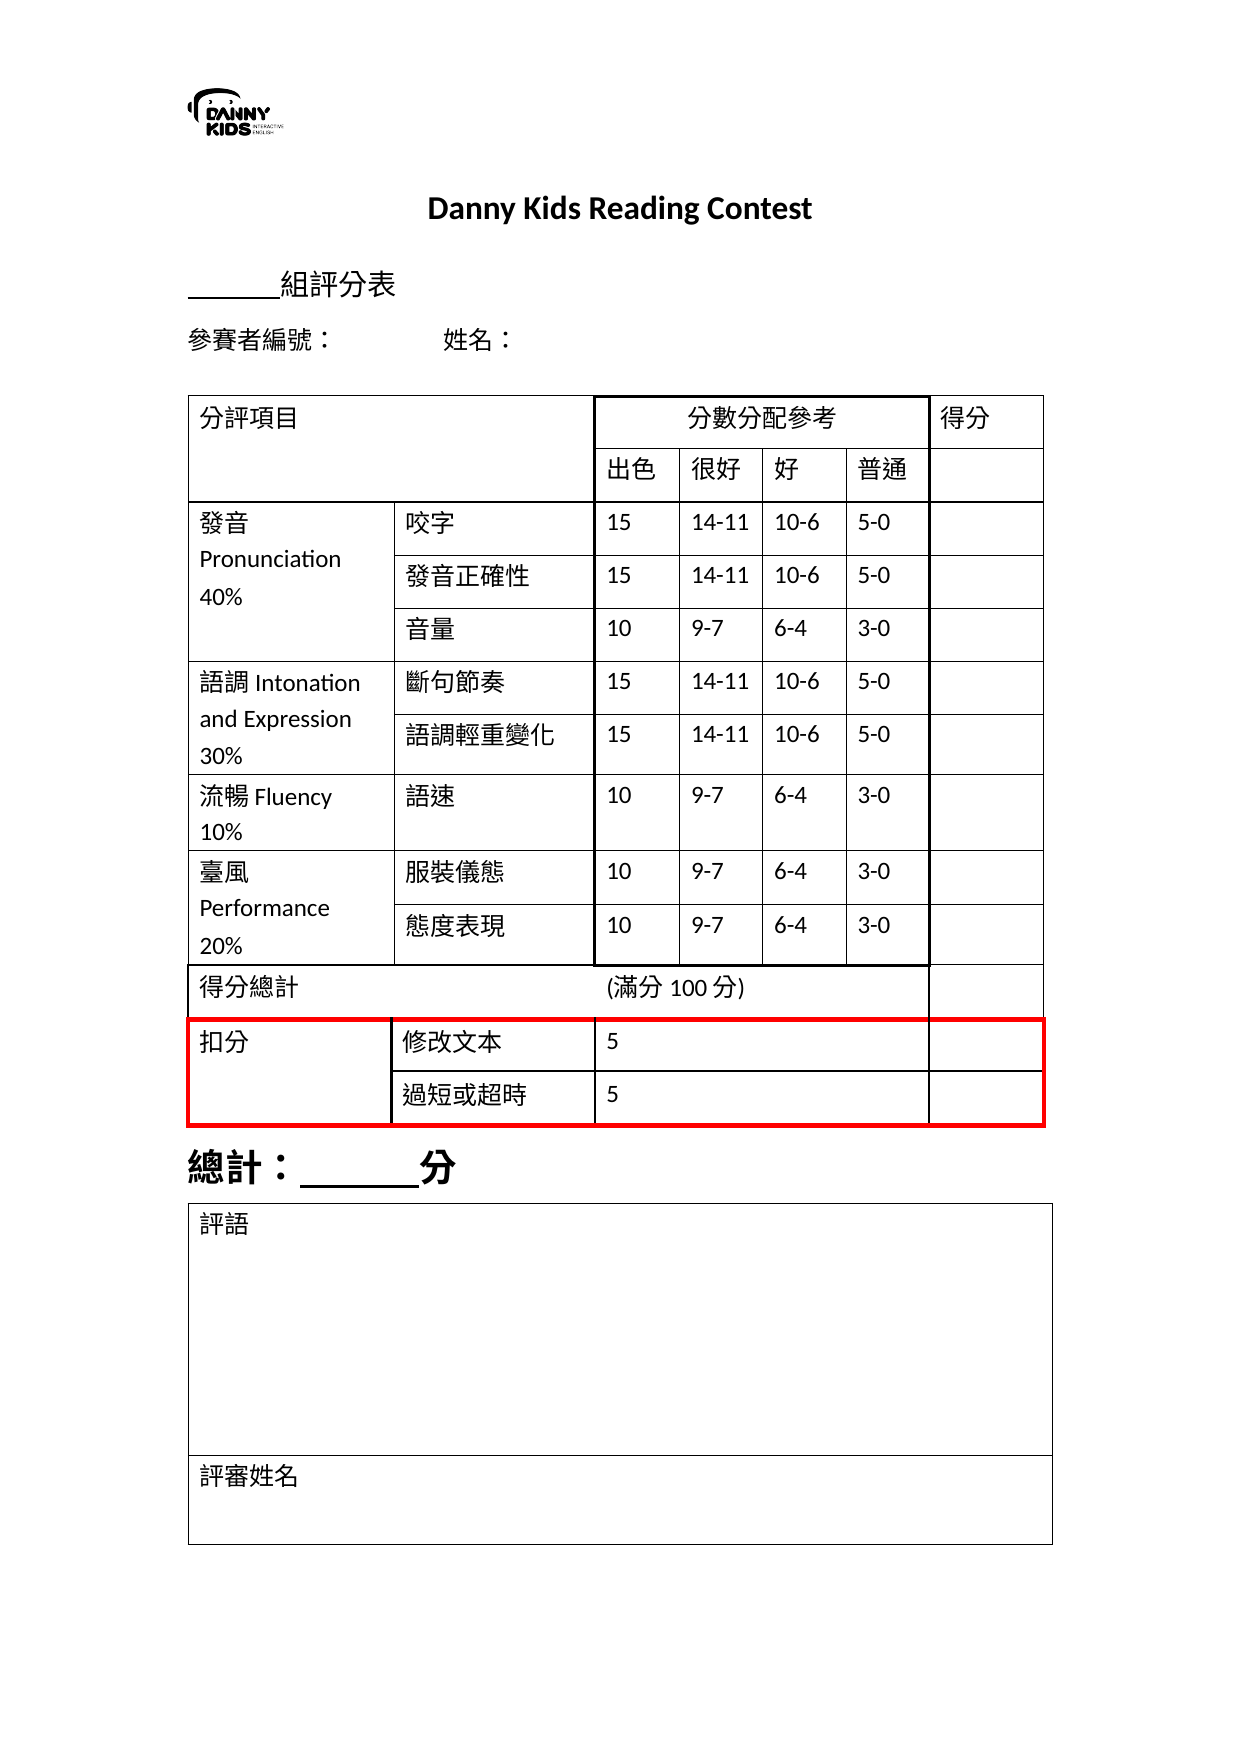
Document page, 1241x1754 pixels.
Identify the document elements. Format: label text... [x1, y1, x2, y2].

table_cell 語調輕重變化 [395, 715, 593, 774]
table_cell 10 [596, 775, 679, 850]
table_cell [931, 503, 1043, 554]
table_cell 3-0 [847, 905, 928, 964]
table_cell 14-11 [680, 715, 762, 774]
table_cell [931, 905, 1043, 964]
table_header 分評項目 [189, 396, 593, 501]
picture [187, 88, 284, 136]
table_cell [930, 1022, 1042, 1070]
table_header 分數分配參考 [596, 398, 928, 448]
table_cell 語速 [395, 775, 593, 850]
text 參賽者編號： 姓名： [187, 320, 1053, 358]
table_cell [931, 775, 1043, 850]
table_cell 評審姓名 [189, 1456, 1052, 1543]
table_cell 9-7 [680, 609, 762, 661]
table_cell 臺風 Performance 20% [189, 851, 394, 964]
table_cell 語調 Intonation and Expression 30% [189, 662, 394, 774]
table_cell 流暢Fluency 10% [189, 775, 394, 850]
table_cell 10-6 [763, 503, 846, 554]
table_cell 9-7 [680, 851, 762, 903]
table_cell 5-0 [847, 715, 928, 774]
table_cell 15 [596, 662, 679, 714]
table_cell 10 [596, 851, 679, 903]
table_cell 14-11 [680, 556, 762, 608]
table_cell 5-0 [847, 503, 928, 554]
table_cell 6-4 [763, 851, 846, 903]
table_cell 普通 [847, 449, 928, 501]
table_cell 出色 [596, 449, 679, 501]
table_cell 音量 [395, 609, 593, 661]
table_cell [931, 662, 1043, 714]
table_cell [931, 851, 1043, 903]
table_cell 服裝儀態 [395, 851, 593, 903]
table_cell 6-4 [763, 609, 846, 661]
table_cell 3-0 [847, 851, 928, 903]
table_header 評語 [189, 1204, 1052, 1455]
table_cell 扣分 [190, 1022, 390, 1123]
table_cell [931, 715, 1043, 774]
table_cell 9-7 [680, 775, 762, 850]
table_cell [930, 965, 1043, 1017]
table_cell 斷句節奏 [395, 662, 593, 714]
table_cell 得分總計 [189, 966, 595, 1017]
table_cell 發音 Pronunciation 40% [189, 503, 394, 661]
table_cell 態度表現 [395, 905, 593, 964]
table_cell 5-0 [847, 556, 928, 608]
table_cell 10-6 [763, 662, 846, 714]
text 總計： 分 [187, 1128, 1053, 1203]
table_cell 5 [596, 1022, 928, 1070]
text Danny Kids Reading Contest [187, 170, 1053, 245]
table_cell 15 [596, 503, 679, 554]
table_cell 過短或超時 [393, 1072, 594, 1123]
table_cell (滿分 100分) [595, 967, 928, 1017]
table_cell 修改文本 [393, 1022, 594, 1070]
table_cell 15 [596, 556, 679, 608]
table_cell 好 [763, 449, 846, 501]
table_cell 3-0 [847, 775, 928, 850]
table_cell 5 [596, 1072, 928, 1123]
text 組評分表 [187, 245, 1053, 320]
table_cell 發音正確性 [395, 556, 593, 608]
table_cell [931, 449, 1043, 501]
table_cell 14-11 [680, 662, 762, 714]
table_cell 14-11 [680, 503, 762, 554]
table_cell 9-7 [680, 905, 762, 964]
table_cell 6-4 [763, 775, 846, 850]
table_cell [930, 1072, 1042, 1123]
table_cell 很好 [680, 449, 762, 501]
table_cell [931, 556, 1043, 608]
table_cell 5-0 [847, 662, 928, 714]
table_cell 10-6 [763, 715, 846, 774]
table_cell [931, 609, 1043, 661]
table_cell 15 [596, 715, 679, 774]
table_cell 10 [596, 609, 679, 661]
table_cell 10-6 [763, 556, 846, 608]
table_header 得分 [931, 396, 1043, 448]
table_cell 3-0 [847, 609, 928, 661]
table_cell 咬字 [395, 503, 593, 554]
table_cell 6-4 [763, 905, 846, 964]
table_cell 10 [596, 905, 679, 964]
